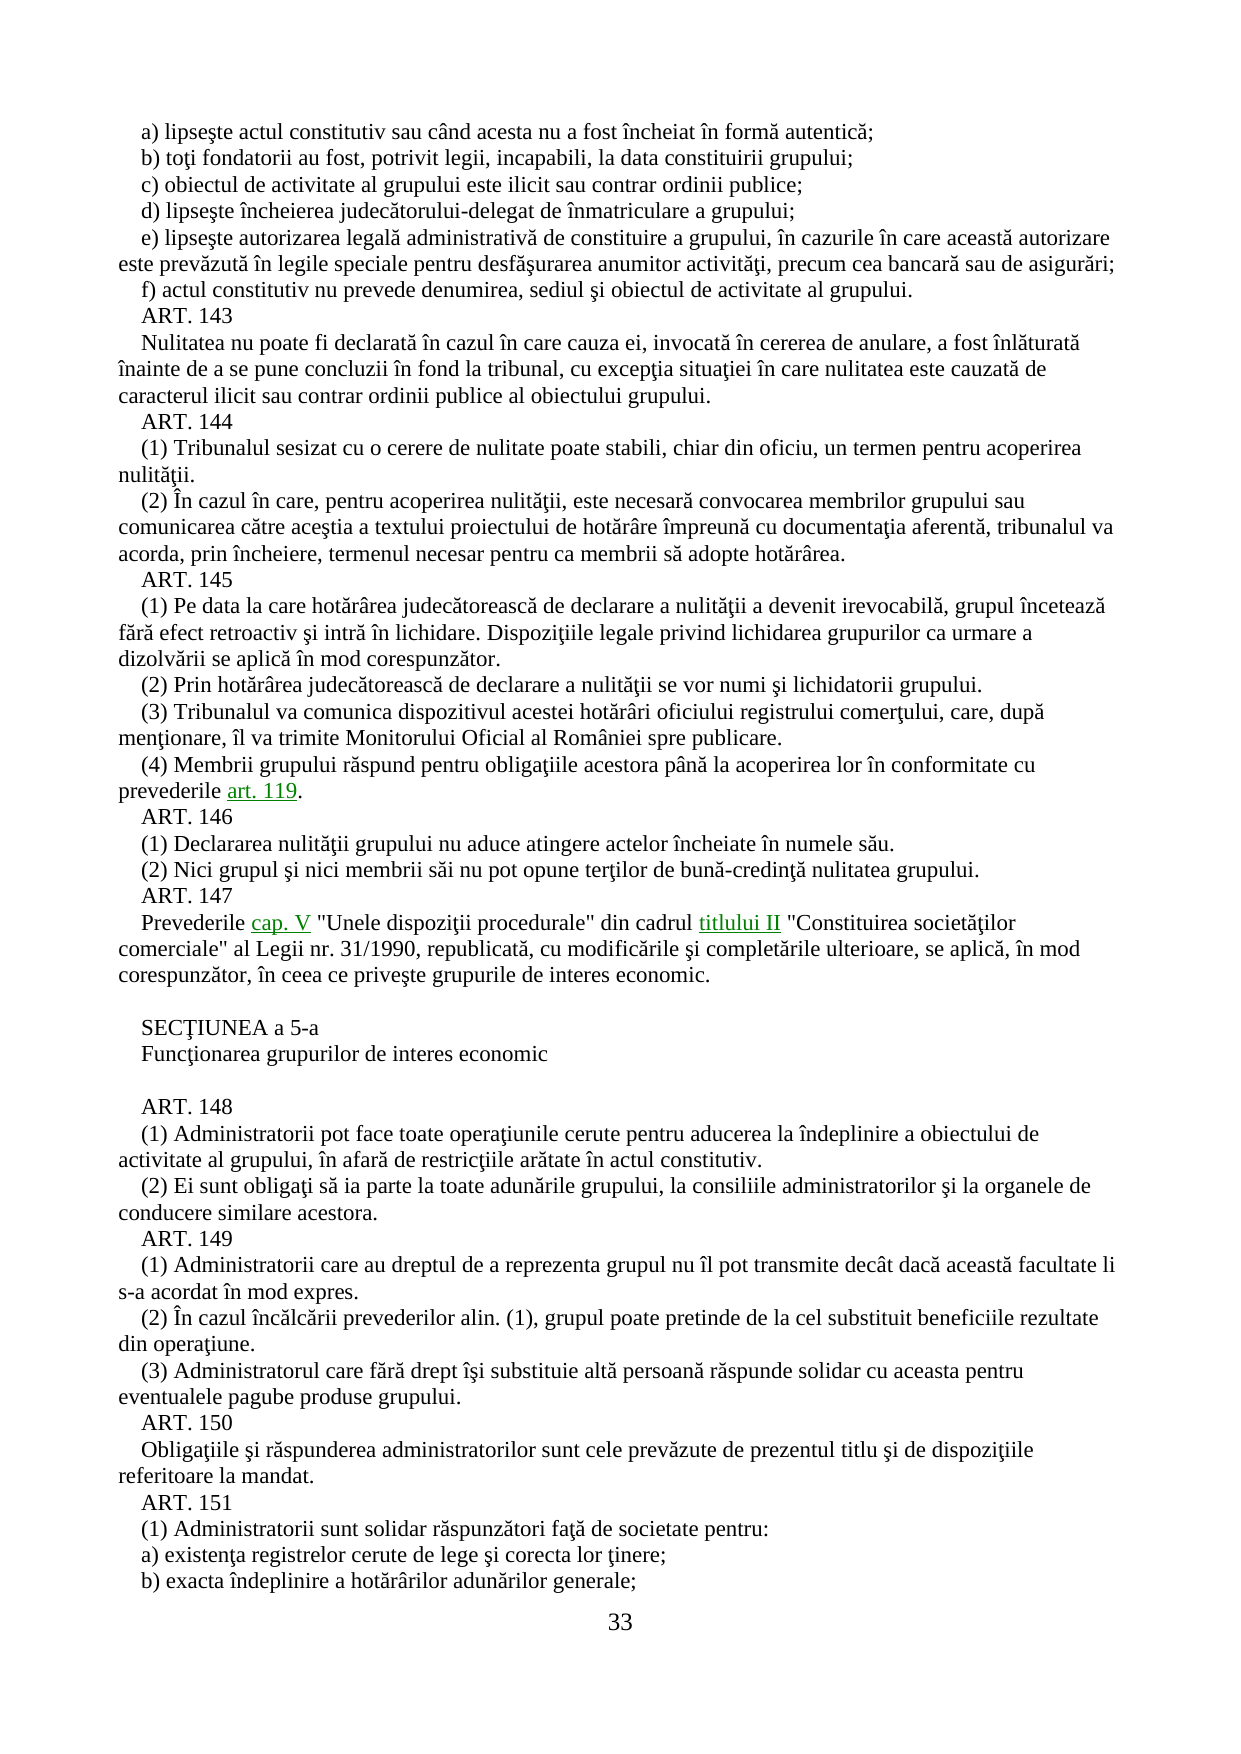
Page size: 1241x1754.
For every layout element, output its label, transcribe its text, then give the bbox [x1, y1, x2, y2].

text ART. 144 [118, 408, 1122, 434]
text Funcţionarea grupurilor de interes economic [118, 1041, 1122, 1067]
text ART. 149 [118, 1225, 1122, 1251]
text (2) În cazul în care, pentru acoperirea nulităţii, este necesară convocarea membrilor grupului sau comunicarea către aceştia a textului proiectului de hotărâre împreună cu documentaţia aferentă, tribunalul va acorda, prin încheiere, termenul necesar pentru ca membrii să adopte hotărârea. [118, 487, 1122, 566]
text f) actul constitutiv nu prevede denumirea, sediul şi obiectul de activitate al grupului. [118, 276, 1122, 303]
text ART. 150 [118, 1409, 1122, 1436]
text ART. 151 [118, 1488, 1122, 1515]
text b) exacta îndeplinire a hotărârilor adunărilor generale; [118, 1568, 1122, 1594]
text Nulitatea nu poate fi declarată în cazul în care cauza ei, invocată în cererea de anulare, a fost înlăturată înainte de a se pune concluzii în fond la tribunal, cu excepţia situaţiei în care nulitatea este cauzată de caracterul ilicit sau contrar ordinii publice al obiectului grupului. [118, 329, 1122, 408]
text Prevederile cap. V "Unele dispoziţii procedurale" din cadrul titlului II "Constituirea societăţilor comerciale" al Legii nr. 31/1990, republicată, cu modificările şi completările ulterioare, se aplică, în mod corespunzător, în ceea ce priveşte grupurile de interes economic. [118, 909, 1122, 988]
text ART. 148 [118, 1093, 1122, 1119]
text (2) Prin hotărârea judecătorească de declarare a nulităţii se vor numi şi lichidatorii grupului. [118, 672, 1122, 698]
text (1) Tribunalul sesizat cu o cerere de nulitate poate stabili, chiar din oficiu, un termen pentru acoperirea nulităţii. [118, 434, 1122, 487]
text e) lipseşte autorizarea legală administrativă de constituire a grupului, în cazurile în care această autorizare este prevăzută în legile speciale pentru desfăşurarea anumitor activităţi, precum cea bancară sau de asigurări; [118, 223, 1122, 276]
text (2) Nici grupul şi nici membrii săi nu pot opune terţilor de bună-credinţă nulitatea grupului. [118, 856, 1122, 882]
text (2) Ei sunt obligaţi să ia parte la toate adunările grupului, la consiliile administratorilor şi la organele de conducere similare acestora. [118, 1172, 1122, 1225]
text SECŢIUNEA a 5-a [118, 1014, 1122, 1041]
text (4) Membrii grupului răspund pentru obligaţiile acestora până la acoperirea lor în conformitate cu prevederile art. 119. [118, 751, 1122, 803]
text c) obiectul de activitate al grupului este ilicit sau contrar ordinii publice; [118, 171, 1122, 197]
text a) lipseşte actul constitutiv sau când acesta nu a fost încheiat în formă autentică; [118, 118, 1122, 144]
text ART. 145 [118, 566, 1122, 592]
text (1) Administratorii sunt solidar răspunzători faţă de societate pentru: [118, 1515, 1122, 1541]
text ART. 143 [118, 303, 1122, 329]
text (1) Declararea nulităţii grupului nu aduce atingere actelor încheiate în numele său. [118, 830, 1122, 856]
text (1) Administratorii care au dreptul de a reprezenta grupul nu îl pot transmite decât dacă această facultate li s-a acordat în mod expres. [118, 1251, 1122, 1304]
text (1) Pe data la care hotărârea judecătorească de declarare a nulităţii a devenit irevocabilă, grupul încetează fără efect retroactiv şi intră în lichidare. Dispoziţiile legale privind lichidarea grupurilor ca urmare a dizolvării se aplică în mod corespunzător. [118, 592, 1122, 672]
text (3) Tribunalul va comunica dispozitivul acestei hotărâri oficiului registrului comerţului, care, după menţionare, îl va trimite Monitorului Oficial al României spre publicare. [118, 698, 1122, 751]
text b) toţi fondatorii au fost, potrivit legii, incapabili, la data constituirii grupului; [118, 144, 1122, 171]
text a) existenţa registrelor cerute de lege şi corecta lor ţinere; [118, 1541, 1122, 1568]
text ART. 146 [118, 803, 1122, 830]
text Obligaţiile şi răspunderea administratorilor sunt cele prevăzute de prezentul titlu şi de dispoziţiile referitoare la mandat. [118, 1436, 1122, 1488]
text (2) În cazul încălcării prevederilor alin. (1), grupul poate pretinde de la cel substituit beneficiile rezultate din operaţiune. [118, 1304, 1122, 1357]
text (3) Administratorul care fără drept îşi substituie altă persoană răspunde solidar cu aceasta pentru eventualele pagube produse grupului. [118, 1357, 1122, 1409]
text (1) Administratorii pot face toate operaţiunile cerute pentru aducerea la îndeplinire a obiectului de activitate al grupului, în afară de restricţiile arătate în actul constitutiv. [118, 1119, 1122, 1172]
text ART. 147 [118, 882, 1122, 909]
text d) lipseşte încheierea judecătorului-delegat de înmatriculare a grupului; [118, 197, 1122, 223]
